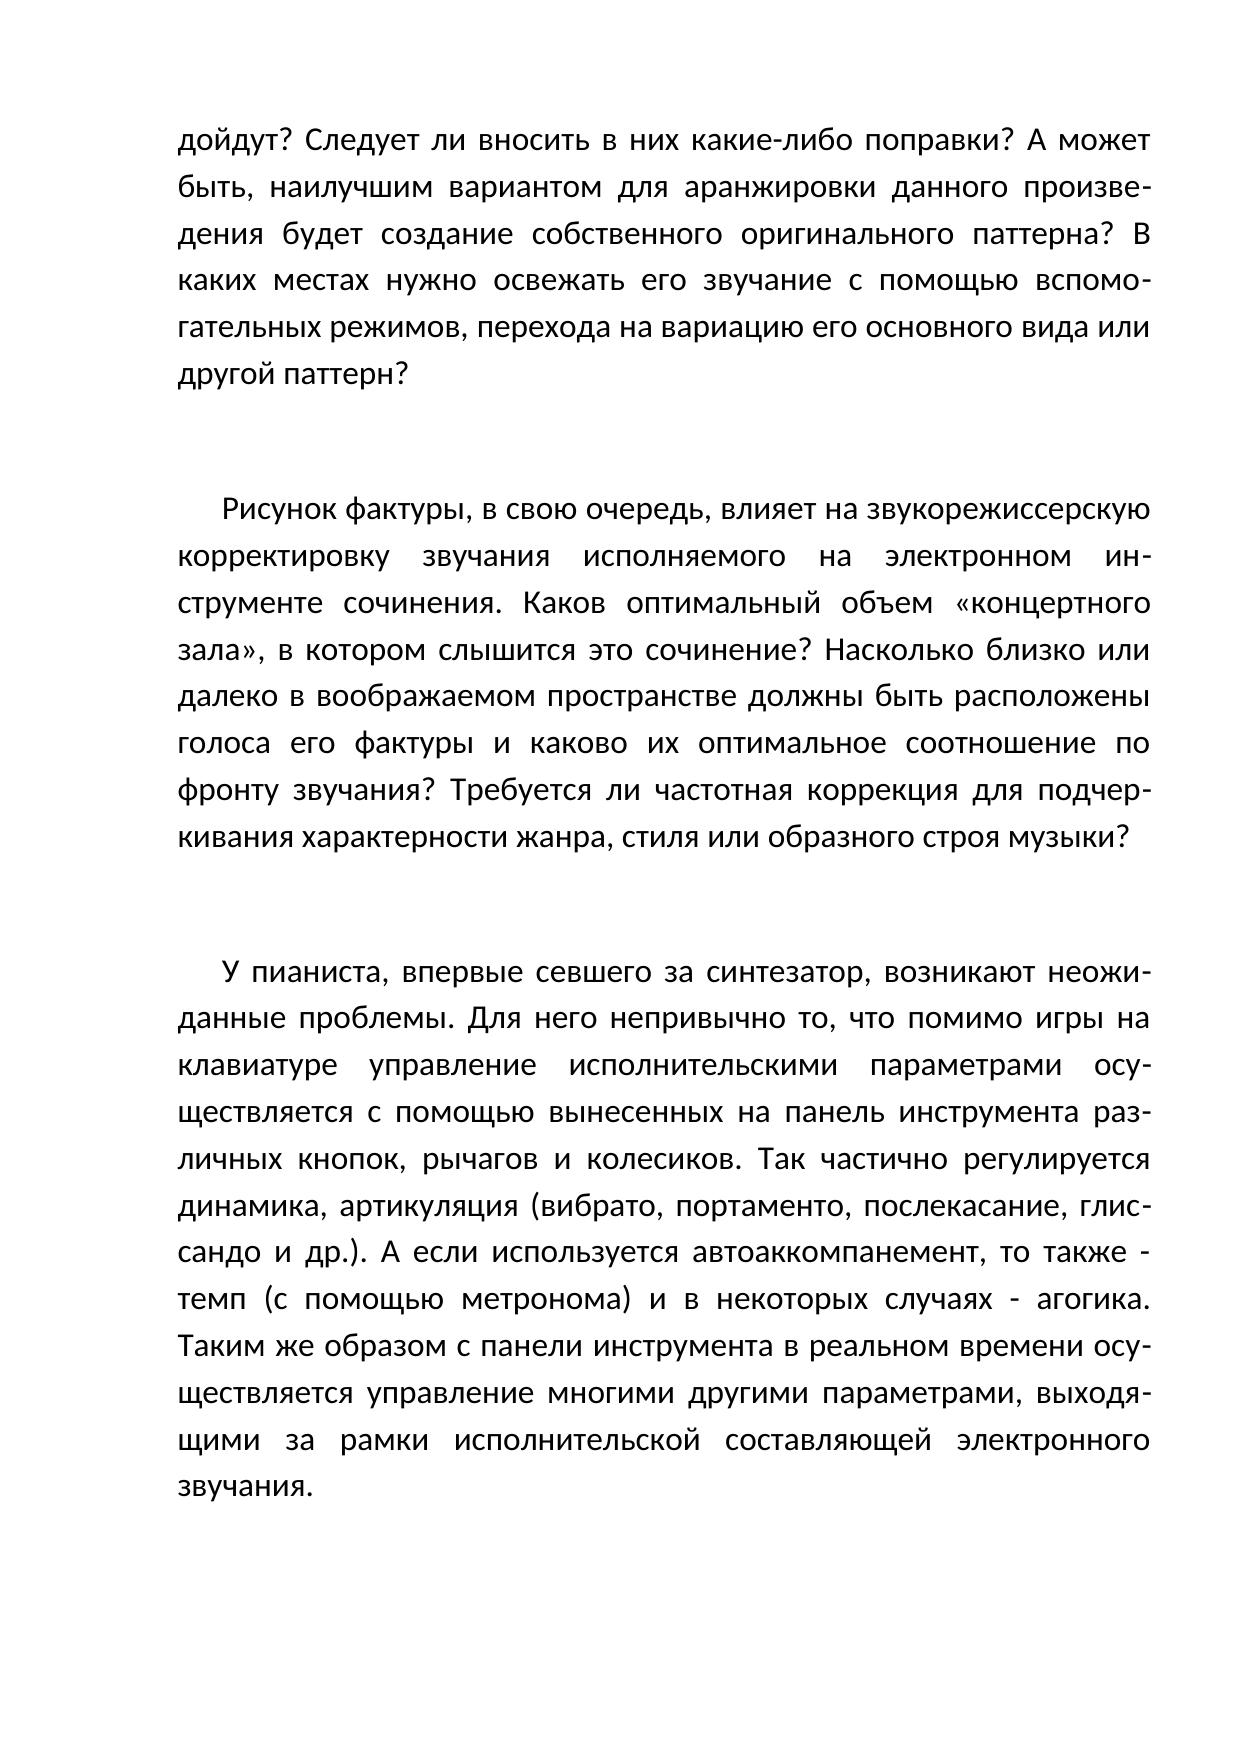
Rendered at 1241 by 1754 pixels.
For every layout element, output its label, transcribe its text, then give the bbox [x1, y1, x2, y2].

text У пианиста, впервые севшего за синтезатор, возникают неожиданные проблемы. Для него непривычно то, что помимо игры на клавиатуре управление исполнительскими параметрами осуществляется с помощью вынесенных на панель инструмента различных кнопок, рычагов и колесиков. Так частично регулируется динамика, артикуляция (вибрато, портаменто, послекасание, глиссандо и др.). А если используется автоаккомпанемент, то также - темп (с помощью метронома) и в некоторых случаях - агогика. Таким же образом с панели инструмента в реальном времени осуществляется управление многими другими параметрами, выходящими за рамки исполнительской составляющей электронного звучания. [177, 950, 1152, 1505]
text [177, 118, 1152, 393]
text Рисунок фактуры, в свою очередь, влияет на звукорежиссерскую корректировку звучания исполняемого на электронном инструменте сочинения. Каков оптимальный объем «концертного зала», в котором слышится это сочинение? Насколько близко или далеко в воображаемом пространстве должны быть расположены голоса его фактуры и каково их оптимальное соотношение по фронту звучания? Требуется ли частотная коррекция для подчеркивания характерности жанра, стиля или образного строя музыки? [177, 487, 1152, 855]
